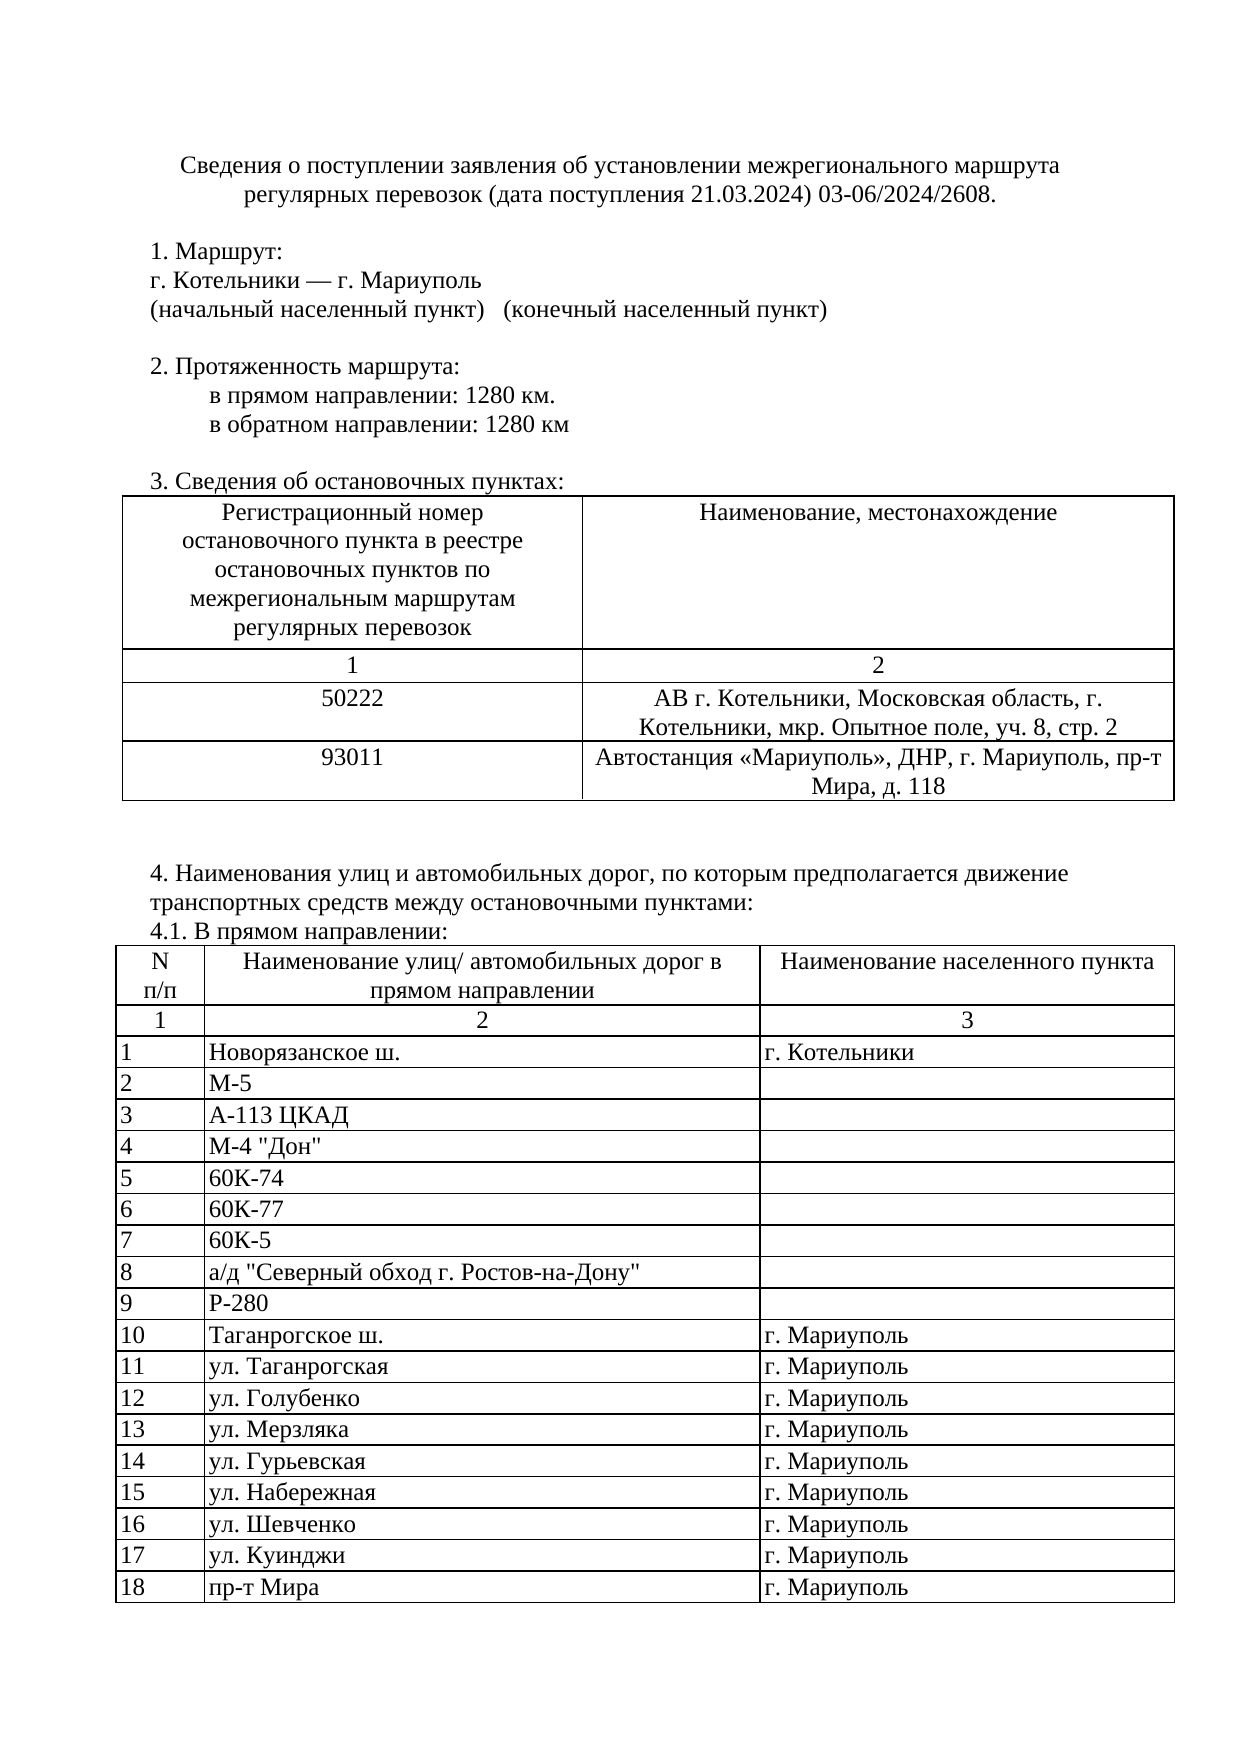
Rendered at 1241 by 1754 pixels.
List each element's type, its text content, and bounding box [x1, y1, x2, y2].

table_cell [761, 1226, 1174, 1256]
table_cell М-5 [205, 1068, 759, 1098]
table_cell [761, 1257, 1174, 1287]
table_cell 2 [117, 1068, 204, 1098]
table_cell [761, 1194, 1174, 1224]
table_header N п/п [117, 946, 204, 1004]
text в прямом направлении: 1280 км. [150, 380, 1090, 409]
table_cell [761, 1100, 1174, 1130]
table_cell [761, 1131, 1174, 1161]
table_cell ул. Набережная [205, 1477, 759, 1507]
table_cell АВ г. Котельники, Московская область, г. Котельники, мкр. Опытное поле, уч. 8, стр. 2 [583, 683, 1173, 740]
table_cell 8 [117, 1257, 204, 1287]
table_cell 14 [117, 1446, 204, 1476]
table_cell 60К-5 [205, 1226, 759, 1256]
table_header Наименование населенного пункта [761, 946, 1174, 1004]
table_cell 2 [205, 1006, 759, 1035]
table_cell М-4 "Дон" [205, 1131, 759, 1161]
table_cell г. Котельники [761, 1037, 1174, 1067]
text Сведения о поступлении заявления об установлении межрегионального маршрута регулярных перевозок (дата поступления 21.03.2024) 03-06/2024/2608. [150, 150, 1090, 207]
text 1. Маршрут: [150, 236, 1090, 265]
table_cell 3 [117, 1100, 204, 1130]
table_cell 10 [117, 1320, 204, 1350]
table_cell Новорязанское ш. [205, 1037, 759, 1067]
text 4. Наименования улиц и автомобильных дорог, по которым предполагается движение транспортных средств между остановочными пунктами: [150, 858, 1090, 916]
table_cell 5 [117, 1163, 204, 1193]
table_cell 60К-74 [205, 1163, 759, 1193]
table_cell 12 [117, 1383, 204, 1413]
table_cell пр-т Мира [205, 1572, 759, 1602]
text в обратном направлении: 1280 км [150, 409, 1090, 437]
table_cell ул. Шевченко [205, 1509, 759, 1539]
text 4.1. В прямом направлении: [150, 916, 1090, 945]
table_cell 1 [123, 650, 582, 681]
table_cell 4 [117, 1131, 204, 1161]
table_cell 60К-77 [205, 1194, 759, 1224]
table_cell ул. Таганрогская [205, 1352, 759, 1381]
table_cell 17 [117, 1540, 204, 1570]
table_cell Автостанция «Мариуполь», ДНР, г. Мариуполь, пр-т Мира, д. 118 [583, 742, 1173, 799]
table_cell 1 [117, 1037, 204, 1067]
table_cell 11 [117, 1352, 204, 1381]
table_cell 3 [761, 1006, 1174, 1035]
table_cell Таганрогское ш. [205, 1320, 759, 1350]
table_cell 2 [583, 650, 1173, 681]
table_cell 1 [117, 1006, 204, 1035]
table_cell 15 [117, 1477, 204, 1507]
table_cell ул. Куинджи [205, 1540, 759, 1570]
table_cell 7 [117, 1226, 204, 1256]
table_cell [761, 1163, 1174, 1193]
text 3. Сведения об остановочных пунктах: [150, 466, 1090, 495]
table_cell 6 [117, 1194, 204, 1224]
table_cell 16 [117, 1509, 204, 1539]
table_cell г. Мариуполь [761, 1509, 1174, 1539]
table_cell 13 [117, 1415, 204, 1444]
table_cell г. Мариуполь [761, 1572, 1174, 1602]
table_cell г. Мариуполь [761, 1446, 1174, 1476]
table_cell г. Мариуполь [761, 1415, 1174, 1444]
text г. Котельники — г. Мариуполь [150, 265, 1090, 294]
table_cell 93011 [123, 742, 582, 799]
text 2. Протяженность маршрута: [150, 351, 1090, 380]
table_cell [761, 1068, 1174, 1098]
table_cell ул. Голубенко [205, 1383, 759, 1413]
table_cell [761, 1289, 1174, 1318]
table_cell г. Мариуполь [761, 1477, 1174, 1507]
table_header Наименование улиц/ автомобильных дорог в прямом направлении [205, 946, 759, 1004]
table_cell г. Мариуполь [761, 1540, 1174, 1570]
table_cell ул. Гурьевская [205, 1446, 759, 1476]
table_cell 9 [117, 1289, 204, 1318]
table_cell 50222 [123, 683, 582, 740]
table_cell г. Мариуполь [761, 1320, 1174, 1350]
text (начальный населенный пункт) (конечный населенный пункт) [150, 294, 1090, 322]
table_cell А-113 ЦКАД [205, 1100, 759, 1130]
table_cell г. Мариуполь [761, 1383, 1174, 1413]
table_header Наименование, местонахождение [583, 497, 1173, 648]
table_cell а/д "Северный обход г. Ростов-на-Дону" [205, 1257, 759, 1287]
table_cell 18 [117, 1572, 204, 1602]
table_cell Р-280 [205, 1289, 759, 1318]
table_cell ул. Мерзляка [205, 1415, 759, 1444]
table_header Регистрационный номер остановочного пункта в реестре остановочных пунктов по межрегиональным маршрутам регулярных перевозок [123, 497, 582, 648]
table_cell г. Мариуполь [761, 1352, 1174, 1381]
